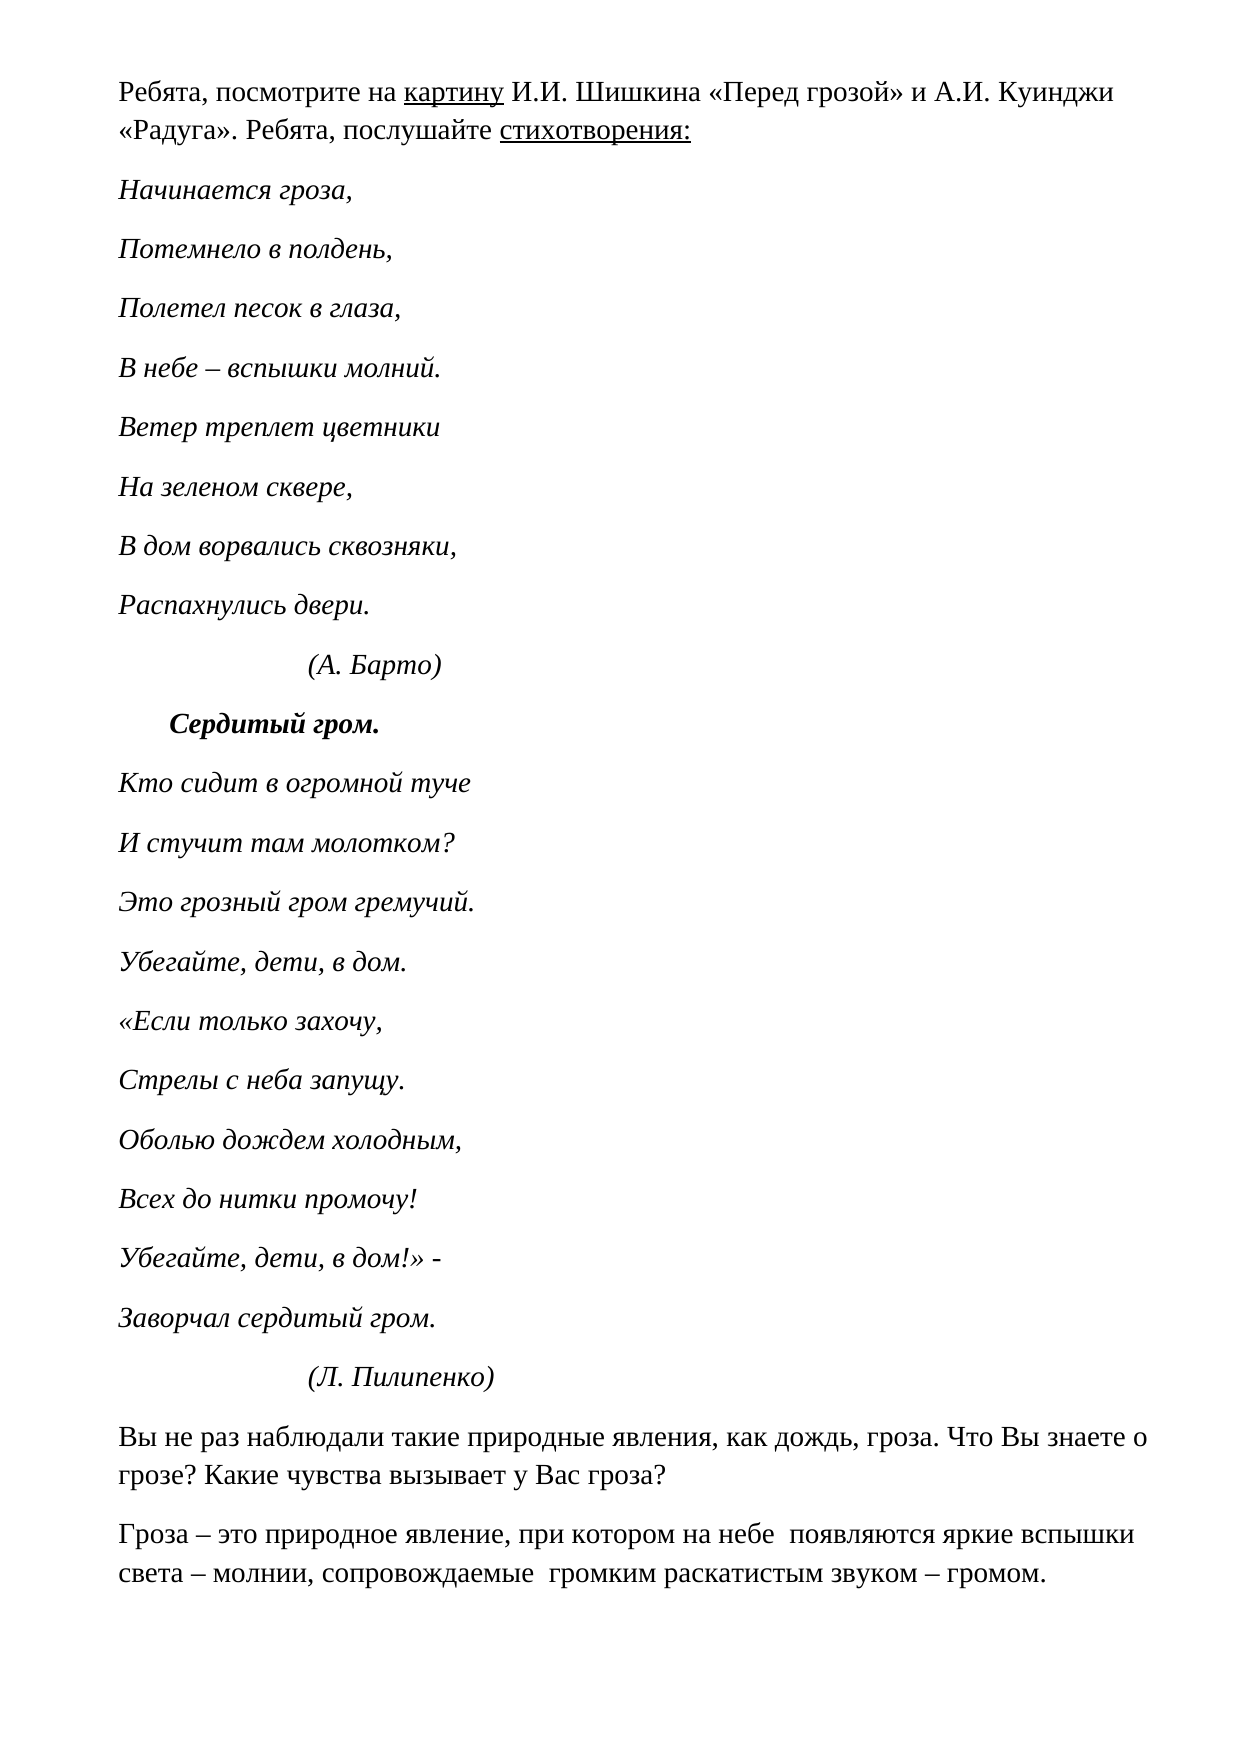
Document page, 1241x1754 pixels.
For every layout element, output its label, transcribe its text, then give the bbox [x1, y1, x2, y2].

text Кто сидит в огромной туче [118, 766, 1152, 799]
text Убегайте, дети, в дом!» - [118, 1241, 1152, 1274]
text Потемнело в полдень, [118, 231, 1152, 265]
text Распахнулись двери. [118, 587, 1152, 621]
text Гроза – это природное явление, при котором на небе появляются яркие вспышки света – молнии, сопровождаемые громким раскатистым звуком – громом. [118, 1517, 1152, 1589]
text Вы не раз наблюдали такие природные явления, как дождь, гроза. Что Вы знаете о грозе? Какие чувства вызывает у Вас гроза? [118, 1419, 1152, 1491]
text Заворчал сердитый гром. [118, 1300, 1152, 1333]
text На зеленом сквере, [118, 469, 1152, 502]
text (Л. Пилипенко) [118, 1359, 1152, 1393]
text Полетел песок в глаза, [118, 291, 1152, 324]
text Ветер треплет цветники [118, 409, 1152, 443]
text Убегайте, дети, в дом. [118, 944, 1152, 977]
text Начинается гроза, [118, 172, 1152, 205]
text «Если только захочу, [118, 1003, 1152, 1037]
text Стрелы с неба запущу. [118, 1062, 1152, 1096]
text В дом ворвались сквозняки, [118, 528, 1152, 562]
text Ребята, посмотрите на картину И.И. Шишкина «Перед грозой» и А.И. Куинджи «Радуга». Ребята, послушайте стихотворения: [118, 74, 1152, 146]
text Оболью дождем холодным, [118, 1122, 1152, 1155]
text В небе – вспышки молний. [118, 350, 1152, 383]
text (А. Барто) [118, 647, 1152, 680]
text Это грозный гром гремучий. [118, 884, 1152, 918]
text Сердитый гром. [118, 706, 1152, 740]
text Всех до нитки промочу! [118, 1181, 1152, 1215]
text И стучит там молотком? [118, 825, 1152, 858]
